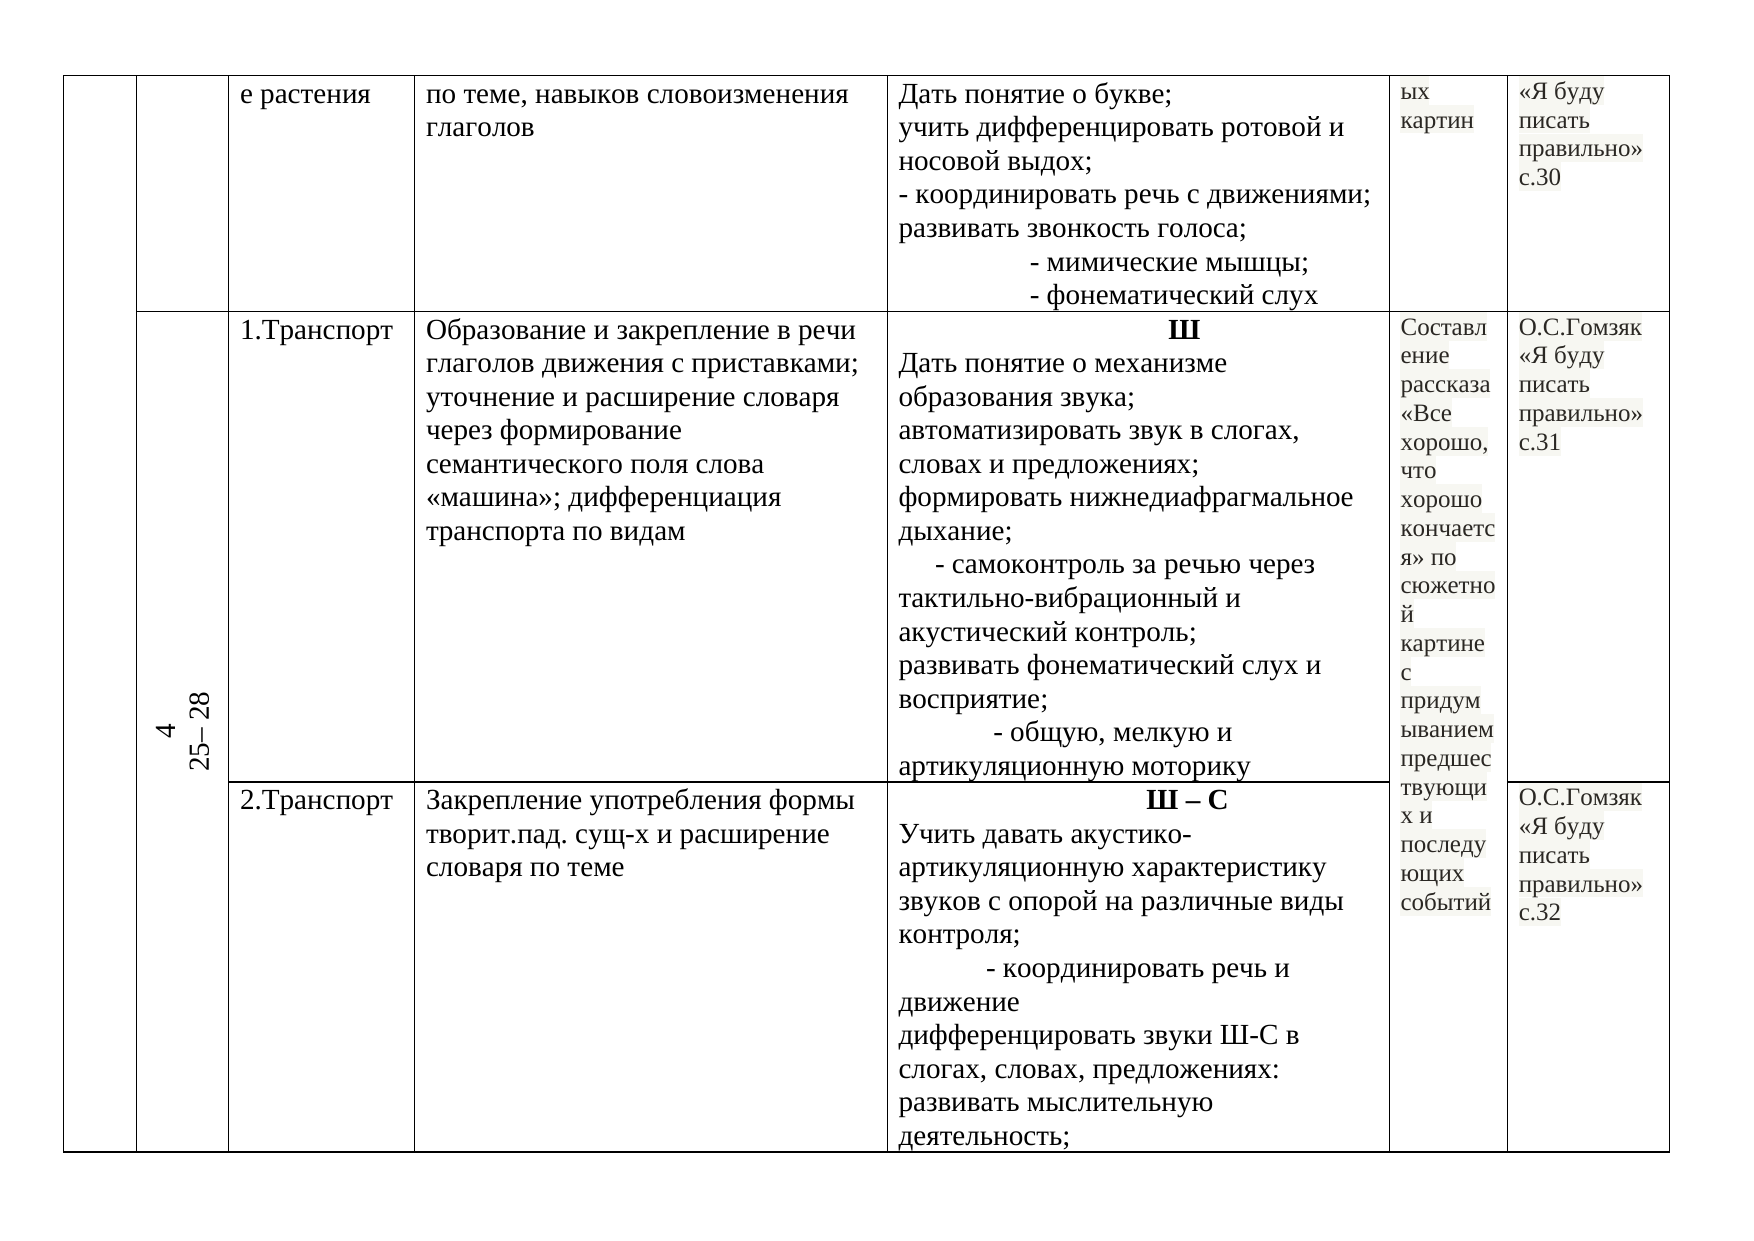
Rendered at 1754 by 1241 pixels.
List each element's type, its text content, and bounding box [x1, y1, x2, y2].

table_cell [888, 783, 1389, 1151]
table_cell Составление рассказа «Все хорошо, что хорошо кончается» по сюжетной картине с придумыванием предшествующих и последующих событий [1390, 312, 1507, 1151]
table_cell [415, 783, 887, 1151]
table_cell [1508, 783, 1669, 1151]
table_cell 1.Транспорт [229, 312, 414, 781]
table_cell Образование и закрепление в речи глаголов движения с приставками; уточнение и расширение словаря через формирование семантического поля слова «машина»; дифференциация транспорта по видам [415, 312, 887, 781]
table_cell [888, 76, 1389, 311]
table_cell 2.Транспорт [229, 783, 414, 1151]
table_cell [229, 76, 414, 311]
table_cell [415, 76, 887, 311]
table_cell Ш Дать понятие о механизме образования звука; автоматизировать звук в слогах, словах и предложениях; формировать нижнедиафрагмальное дыхание; - самоконтроль за речью через тактильно-вибрационный и акустический контроль; развивать фонематический слух и восприятие; - общую, мелкую и артикуляционную моторику [888, 312, 1389, 781]
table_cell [1508, 76, 1669, 311]
table_cell 4 25– 28 [137, 312, 228, 1151]
table_cell О.С.Гомзяк «Я буду писать правильно» с.31 [1508, 312, 1669, 781]
